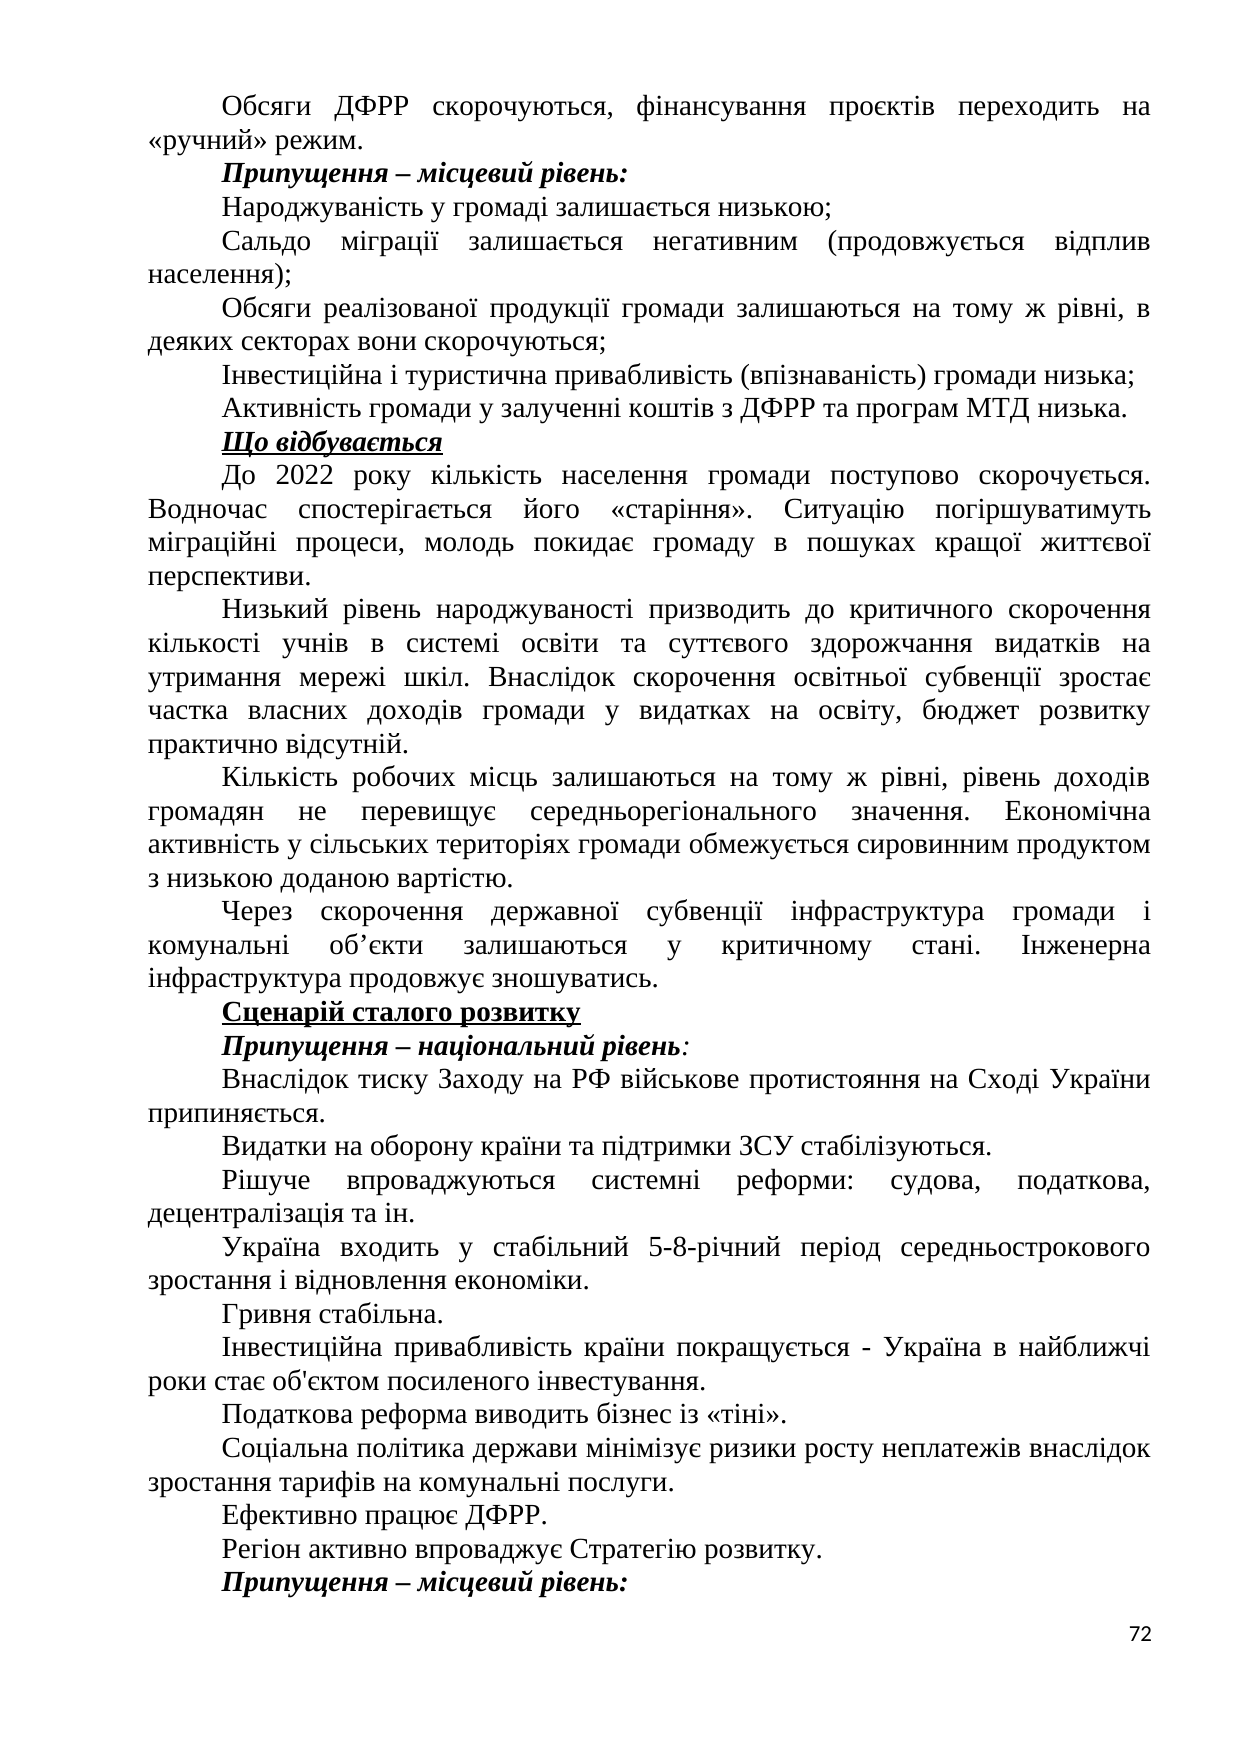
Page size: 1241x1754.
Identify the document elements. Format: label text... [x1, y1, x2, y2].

text Активність громади у залученні коштів з ДФРР та програм МТД низька. [148, 390, 1152, 424]
text Припущення – місцевий рівень: [148, 1564, 1152, 1598]
text Гривня стабільна. [148, 1296, 1152, 1329]
text Припущення – національний рівень: [148, 1028, 1152, 1061]
text До 2022 року кількість населення громади поступово скорочується. Водночас спостерігається його «старіння». Ситуацію погіршуватимуть міграційні процеси, молодь покидає громаду в пошуках кращої життєвої перспективи. [148, 457, 1152, 592]
text Сальдо міграції залишається негативним (продовжується відплив населення); [148, 223, 1152, 290]
text Податкова реформа виводить бізнес із «тіні». [148, 1397, 1152, 1430]
text Рішуче впроваджуються системні реформи: судова, податкова, децентралізація та ін. [148, 1162, 1152, 1229]
text Сценарій сталого розвитку [148, 994, 1152, 1028]
text Регіон активно впроваджує Стратегію розвитку. [148, 1531, 1152, 1564]
text Кількість робочих місць залишаються на тому ж рівні, рівень доходів громадян не перевищує середньорегіонального значення. Економічна активність у сільських територіях громади обмежується сировинним продуктом з низькою доданою вартістю. [148, 759, 1152, 893]
text Внаслідок тиску Заходу на РФ військове протистояння на Сході України припиняється. [148, 1061, 1152, 1128]
text Народжуваність у громаді залишається низькою; [148, 189, 1152, 223]
text Що відбувається [148, 424, 1152, 457]
text Обсяги ДФРР скорочуються, фінансування проєктів переходить на «ручний» режим. [148, 88, 1152, 156]
text Ефективно працює ДФРР. [148, 1497, 1152, 1531]
text Видатки на оборону країни та підтримки ЗСУ стабілізуються. [148, 1128, 1152, 1162]
text Припущення – місцевий рівень: [148, 156, 1152, 189]
text Соціальна політика держави мінімізує ризики росту неплатежів внаслідок зростання тарифів на комунальні послуги. [148, 1430, 1152, 1497]
text Інвестиційна і туристична привабливість (впізнаваність) громади низька; [148, 357, 1152, 390]
text Низький рівень народжуваності призводить до критичного скорочення кількості учнів в системі освіти та суттєвого здорожчання видатків на утримання мережі шкіл. Внаслідок скорочення освітньої субвенції зростає частка власних доходів громади у видатках на освіту, бюджет розвитку практично відсутній. [148, 592, 1152, 759]
text Інвестиційна привабливість країни покращується - Україна в найближчі роки стає об'єктом посиленого інвестування. [148, 1329, 1152, 1397]
text Через скорочення державної субвенції інфраструктура громади і комунальні об’єкти залишаються у критичному стані. Інженерна інфраструктура продовжує зношуватись. [148, 893, 1152, 994]
text Україна входить у стабільний 5-8-річний період середньострокового зростання і відновлення економіки. [148, 1229, 1152, 1296]
text Обсяги реалізованої продукції громади залишаються на тому ж рівні, в деяких секторах вони скорочуються; [148, 290, 1152, 357]
